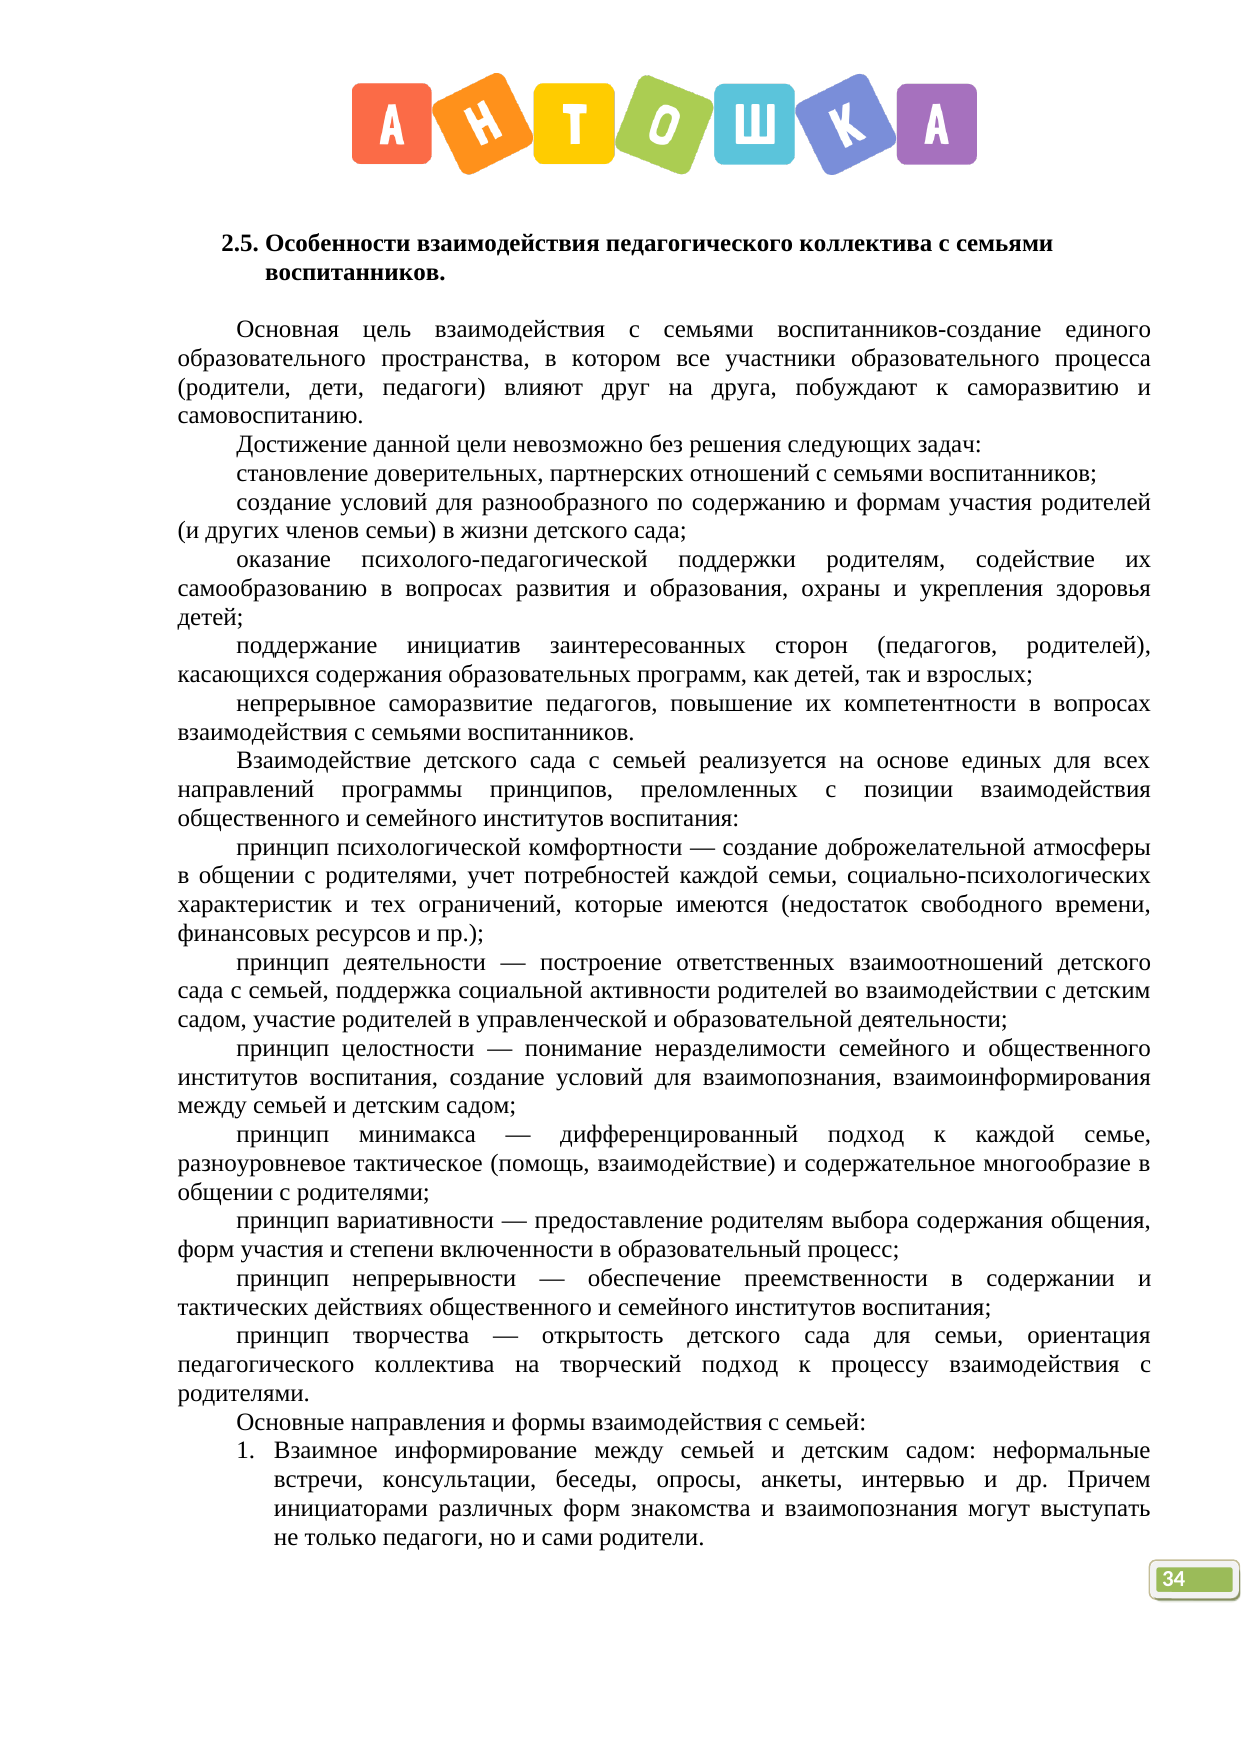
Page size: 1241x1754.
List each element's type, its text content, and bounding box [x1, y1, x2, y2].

text Основные направления и формы взаимодействия с семьей: [177, 1407, 1152, 1436]
text принцип минимакса — дифференцированный подход к каждой семье, разноуровневое тактическое (помощь, взаимодействие) и содержательное многообразие в общении с родителями; [177, 1119, 1152, 1206]
text Основная цель взаимодействия с семьями воспитанников-создание единого образовательного пространства, в котором все участники образовательного процесса (родители, дети, педагоги) влияют друг на друга, побуждают к саморазвитию и самовоспитанию. [177, 314, 1152, 429]
text поддержание инициатив заинтересованных сторон (педагогов, родителей), касающихся содержания образовательных программ, как детей, так и взрослых; [177, 631, 1152, 688]
text Достижение данной цели невозможно без решения следующих задач: [177, 429, 1152, 458]
text 2.5. Особенности взаимодействия педагогического коллектива с семьями [177, 228, 1152, 257]
text принцип психологической комфортности — создание доброжелательной атмосферы в общении с родителями, учет потребностей каждой семьи, социально-психологических характеристик и тех ограничений, которые имеются (недостаток свободного времени, финансовых ресурсов и пр.); [177, 832, 1152, 947]
list Взаимное информирование между семьей и детским садом: неформальные встречи, консультации, беседы, опросы, анкеты, интервью и др. Причем инициаторами различных форм знакомства и взаимопознания могут выступать не только педагоги, но и сами родители. [236, 1436, 1152, 1551]
text Взаимодействие детского сада с семьей реализуется на основе единых для всех направлений программы принципов, преломленных с позиции взаимодействия общественного и семейного институтов воспитания: [177, 746, 1152, 832]
text оказание психолого-педагогической поддержки родителям, содействие их самообразованию в вопросах развития и образования, охраны и укрепления здоровья детей; [177, 544, 1152, 631]
text принцип творчества — открытость детского сада для семьи, ориентация педагогического коллектива на творческий подход к процессу взаимодействия с родителями. [177, 1321, 1152, 1407]
text принцип деятельности — построение ответственных взаимоотношений детского сада с семьей, поддержка социальной активности родителей во взаимодействии с детским садом, участие родителей в управленческой и образовательной деятельности; [177, 947, 1152, 1033]
text принцип непрерывности — обеспечение преемственности в содержании и тактических действиях общественного и семейного институтов воспитания; [177, 1263, 1152, 1321]
text принцип целостности — понимание неразделимости семейного и общественного институтов воспитания, создание условий для взаимопознания, взаимоинформирования между семьей и детским садом; [177, 1033, 1152, 1119]
text становление доверительных, партнерских отношений с семьями воспитанников; [177, 458, 1152, 487]
text принцип вариативности — предоставление родителям выбора содержания общения, форм участия и степени включенности в образовательный процесс; [177, 1206, 1152, 1263]
text создание условий для разнообразного по содержанию и формам участия родителей (и других членов семьи) в жизни детского сада; [177, 487, 1152, 544]
text воспитанников. [177, 257, 1152, 286]
picture [352, 73, 977, 175]
text непрерывное саморазвитие педагогов, повышение их компетентности в вопросах взаимодействия с семьями воспитанников. [177, 688, 1152, 746]
